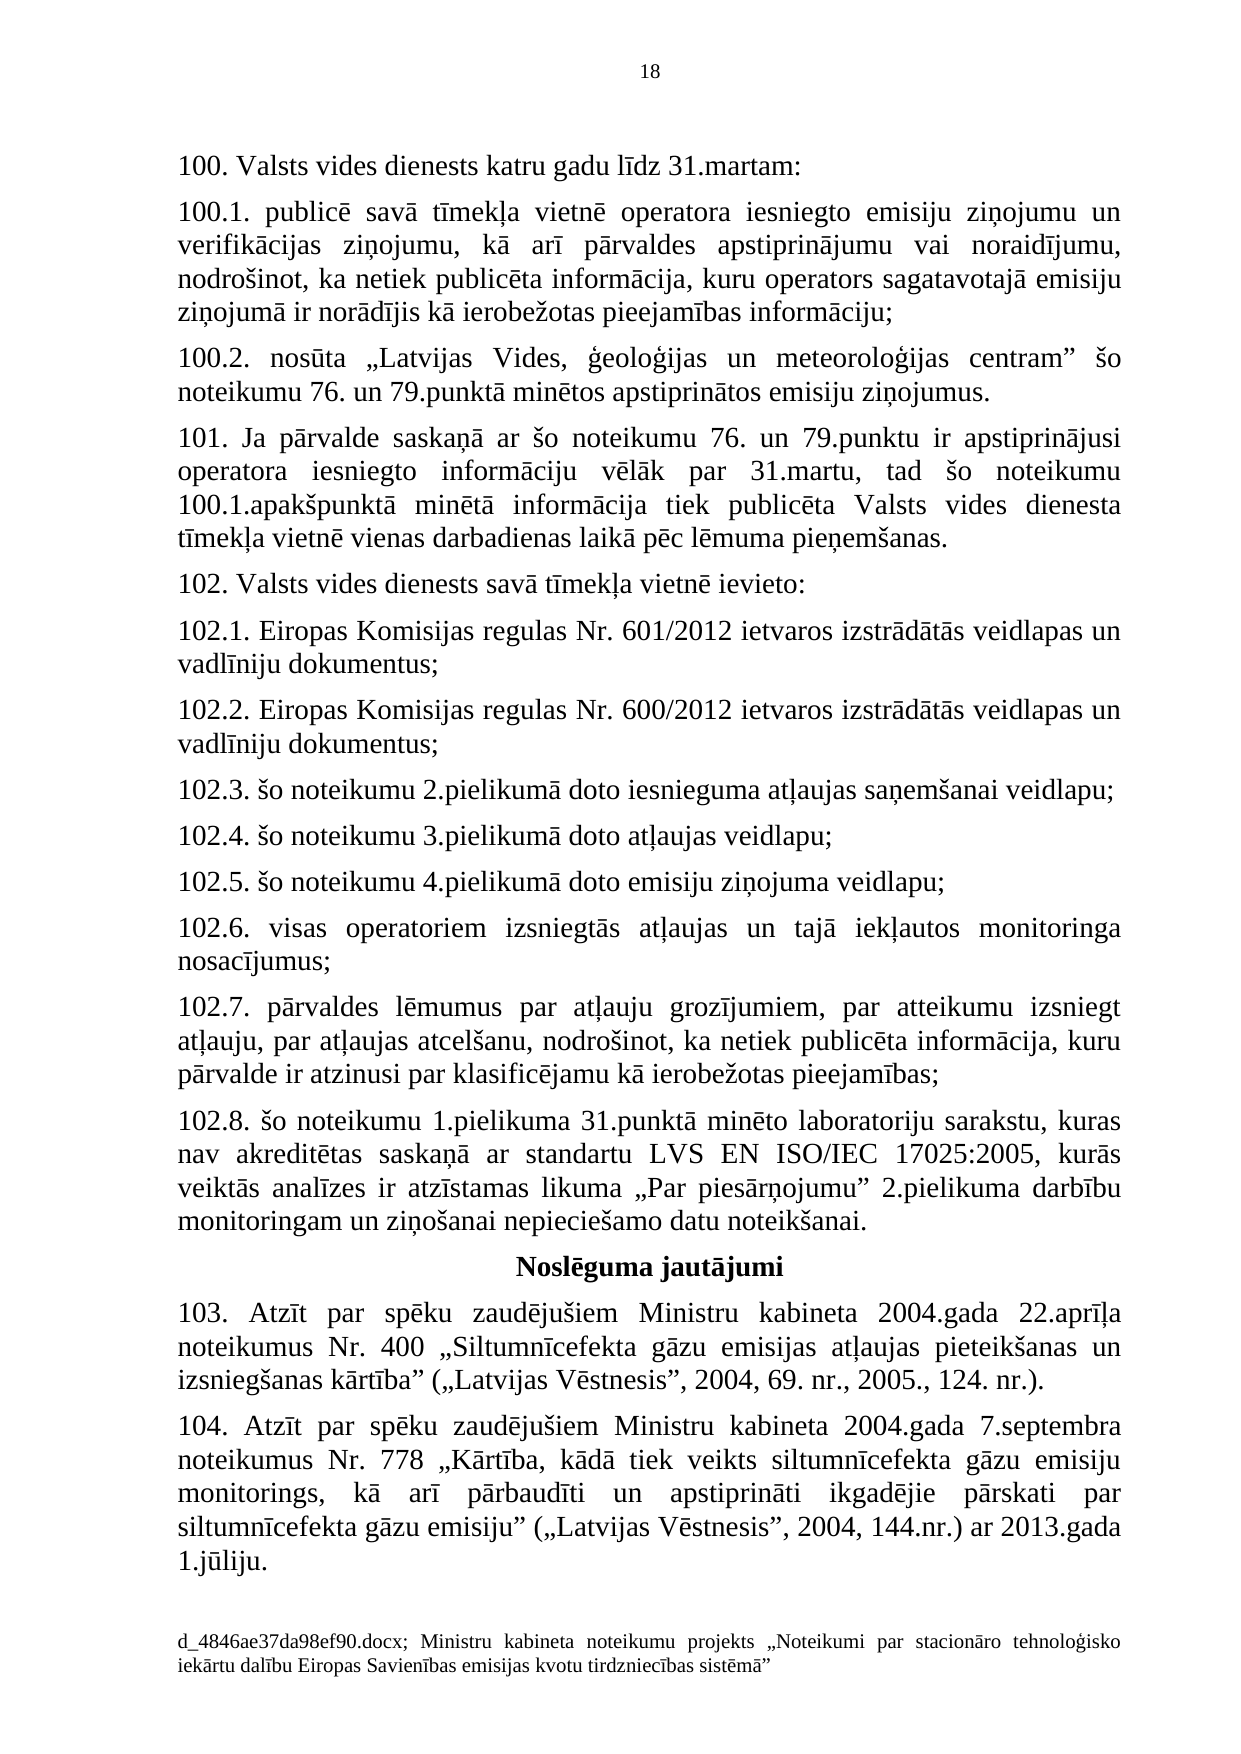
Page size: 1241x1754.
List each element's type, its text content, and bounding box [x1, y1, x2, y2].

text 100. Valsts vides dienests katru gadu līdz 31.martam: [177, 148, 1122, 181]
text 101. Ja pārvalde saskaņā ar šo noteikumu 76. un 79.punktu ir apstiprinājusi operatora iesniegto informāciju vēlāk par 31.martu, tad šo noteikumu 100.1.apakšpunktā minētā informācija tiek publicēta Valsts vides dienesta tīmekļa vietnē vienas darbadienas laikā pēc lēmuma pieņemšanas. [177, 420, 1122, 554]
text 103. Atzīt par spēku zaudējušiem Ministru kabineta 2004.gada 22.aprīļa noteikumus Nr. 400 „Siltumnīcefekta gāzu emisijas atļaujas pieteikšanas un izsniegšanas kārtība” („Latvijas Vēstnesis”, 2004, 69. nr., 2005., 124. nr.). [177, 1295, 1122, 1396]
text 100.1. publicē savā tīmekļa vietnē operatora iesniegto emisiju ziņojumu un verifikācijas ziņojumu, kā arī pārvaldes apstiprinājumu vai noraidījumu, nodrošinot, ka netiek publicēta informācija, kuru operators sagatavotajā emisiju ziņojumā ir norādījis kā ierobežotas pieejamības informāciju; [177, 194, 1122, 328]
text 102.2. Eiropas Komisijas regulas Nr. 600/2012 ietvaros izstrādātās veidlapas un vadlīniju dokumentus; [177, 692, 1122, 759]
text 102.8. šo noteikumu 1.pielikuma 31.punktā minēto laboratoriju sarakstu, kuras nav akreditētas saskaņā ar standartu LVS EN ISO/IEC 17025:2005, kurās veiktās analīzes ir atzīstamas likuma „Par piesārņojumu” 2.pielikuma darbību monitoringam un ziņošanai nepieciešamo datu noteikšanai. [177, 1103, 1122, 1237]
text 102.1. Eiropas Komisijas regulas Nr. 601/2012 ietvaros izstrādātās veidlapas un vadlīniju dokumentus; [177, 613, 1122, 680]
text Noslēguma jautājumi [177, 1249, 1122, 1283]
text 102.3. šo noteikumu 2.pielikumā doto iesnieguma atļaujas saņemšanai veidlapu; [177, 772, 1122, 805]
text 100.2. nosūta „Latvijas Vides, ģeoloģijas un meteoroloģijas centram” šo noteikumu 76. un 79.punktā minētos apstiprinātos emisiju ziņojumus. [177, 340, 1122, 407]
text 104. Atzīt par spēku zaudējušiem Ministru kabineta 2004.gada 7.septembra noteikumus Nr. 778 „Kārtība, kādā tiek veikts siltumnīcefekta gāzu emisiju monitorings, kā arī pārbaudīti un apstiprināti ikgadējie pārskati par siltumnīcefekta gāzu emisiju” („Latvijas Vēstnesis”, 2004, 144.nr.) ar 2013.gada 1.jūliju. [177, 1408, 1122, 1576]
text 102.7. pārvaldes lēmumus par atļauju grozījumiem, par atteikumu izsniegt atļauju, par atļaujas atcelšanu, nodrošinot, ka netiek publicēta informācija, kuru pārvalde ir atzinusi par klasificējamu kā ierobežotas pieejamības; [177, 989, 1122, 1090]
text 102.4. šo noteikumu 3.pielikumā doto atļaujas veidlapu; [177, 818, 1122, 851]
text 102. Valsts vides dienests savā tīmekļa vietnē ievieto: [177, 567, 1122, 600]
text 102.5. šo noteikumu 4.pielikumā doto emisiju ziņojuma veidlapu; [177, 864, 1122, 897]
text 102.6. visas operatoriem izsniegtās atļaujas un tajā iekļautos monitoringa nosacījumus; [177, 910, 1122, 977]
